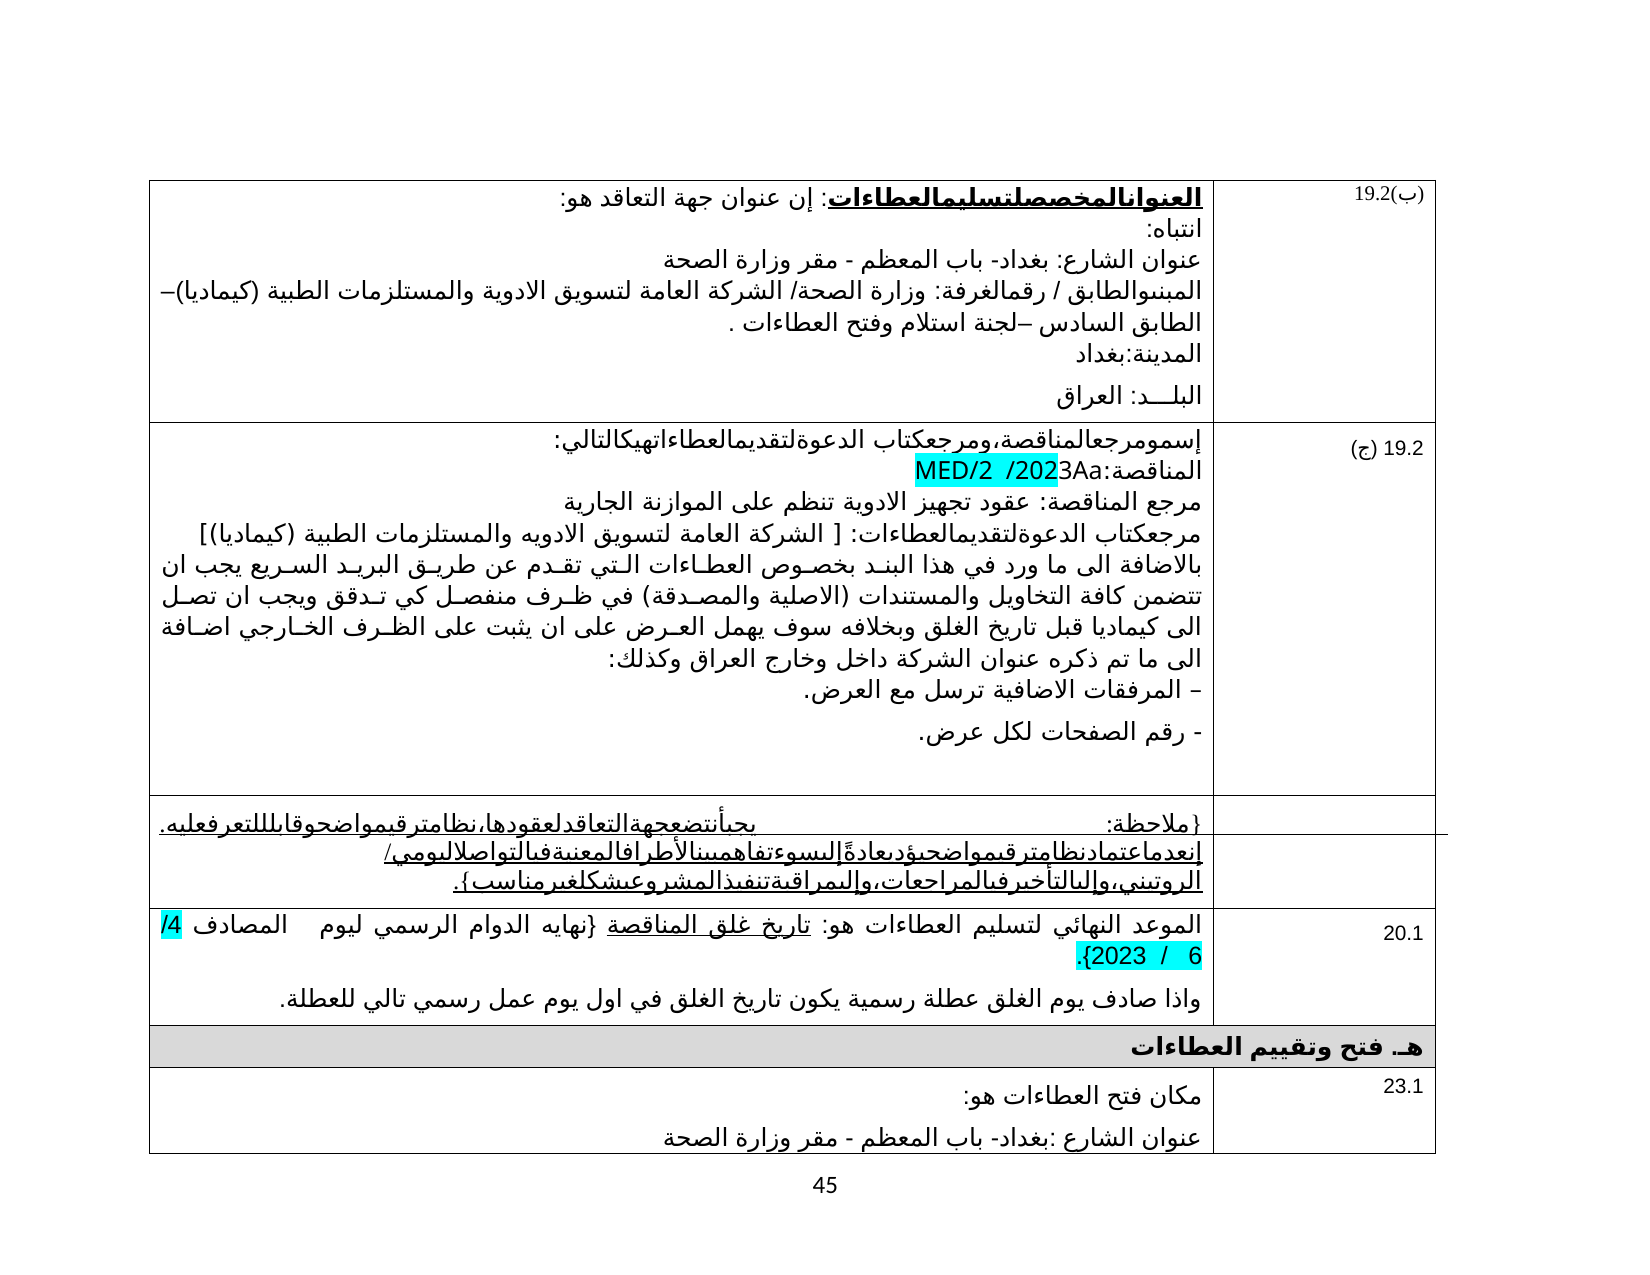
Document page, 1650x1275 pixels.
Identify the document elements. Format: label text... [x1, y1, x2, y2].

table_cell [150, 1068, 1213, 1153]
table_cell {ملاحظة: يجبأنتضعجهةالتعاقدلعقودها،نظامترقيمواضحوقابلللتعرفعليه. إنعدماعتمادنظامترقيمواضحيؤديعادةًإلىسوءتفاهمبينالأطرافالمعنيةفيالتواصلاليومي/الروتيني،وإلىالتأخيرفيالمراجعات،وإلىمراقبةتنفيذالمشروعبشكلغيرمناسب}. [150, 796, 1213, 907]
table_cell 20.1 [1214, 909, 1435, 1025]
table_cell [1214, 796, 1435, 834]
table_cell 19.2 (ج) [1214, 423, 1435, 795]
table_cell 23.1 [1214, 1068, 1435, 1153]
table_cell هـ. فتح وتقييم العطاءات [150, 1026, 1435, 1067]
table_cell العنوانالمخصصلتسليمالعطاءات: إن عنوان جهة التعاقد هو: انتباه: عنوان الشارع: بغداد- باب المعظم - مقر وزارة الصحة المبنىوالطابق / رقمالغرفة: وزارة الصحة/ الشركة العامة لتسويق الادوية والمستلزمات الطبية (كيماديا)–الطابق السادس –لجنة استلام وفتح العطاءات . المدينة:بغداد البلـــد: العراق [150, 181, 1213, 422]
table_cell [1214, 835, 1435, 907]
table_cell 19.2(ب) [1214, 181, 1435, 422]
table_cell إسمومرجعالمناقصة،ومرجعكتاب الدعوةلتقديمالعطاءاتهيكالتالي: المناقصة:MED/2 /2023Aa مرجع المناقصة: عقود تجهيز الادوية تنظم على الموازنة الجارية مرجعكتاب الدعوةلتقديمالعطاءات: [ الشركة العامة لتسويق الادويه والمستلزمات الطبية (كيماديا)] بالاضافة الى ما ورد في هذا البند بخصوص العطاءات التي تقدم عن طريق البريد السريع يجب ان تتضمن كافة التخاويل والمستندات (الاصلية والمصدقة) في ظرف منفصل كي تدقق ويجب ان تصل الى كيماديا قبل تاريخ الغلق وبخلافه سوف يهمل العرض على ان يثبت على الظرف الخارجي اضافة الى ما تم ذكره عنوان الشركة داخل وخارج العراق وكذلك: – المرفقات الاضافية ترسل مع العرض. - رقم الصفحات لكل عرض. [150, 423, 1213, 795]
table_cell الموعد النهائي لتسليم العطاءات هو: تاريخ غلق المناقصة {نهايه الدوام الرسمي ليوم المصادف 4/ 6 / 2023}. واذا صادف يوم الغلق عطلة رسمية يكون تاريخ الغلق في اول يوم عمل رسمي تالي للعطلة. [150, 909, 1213, 1025]
